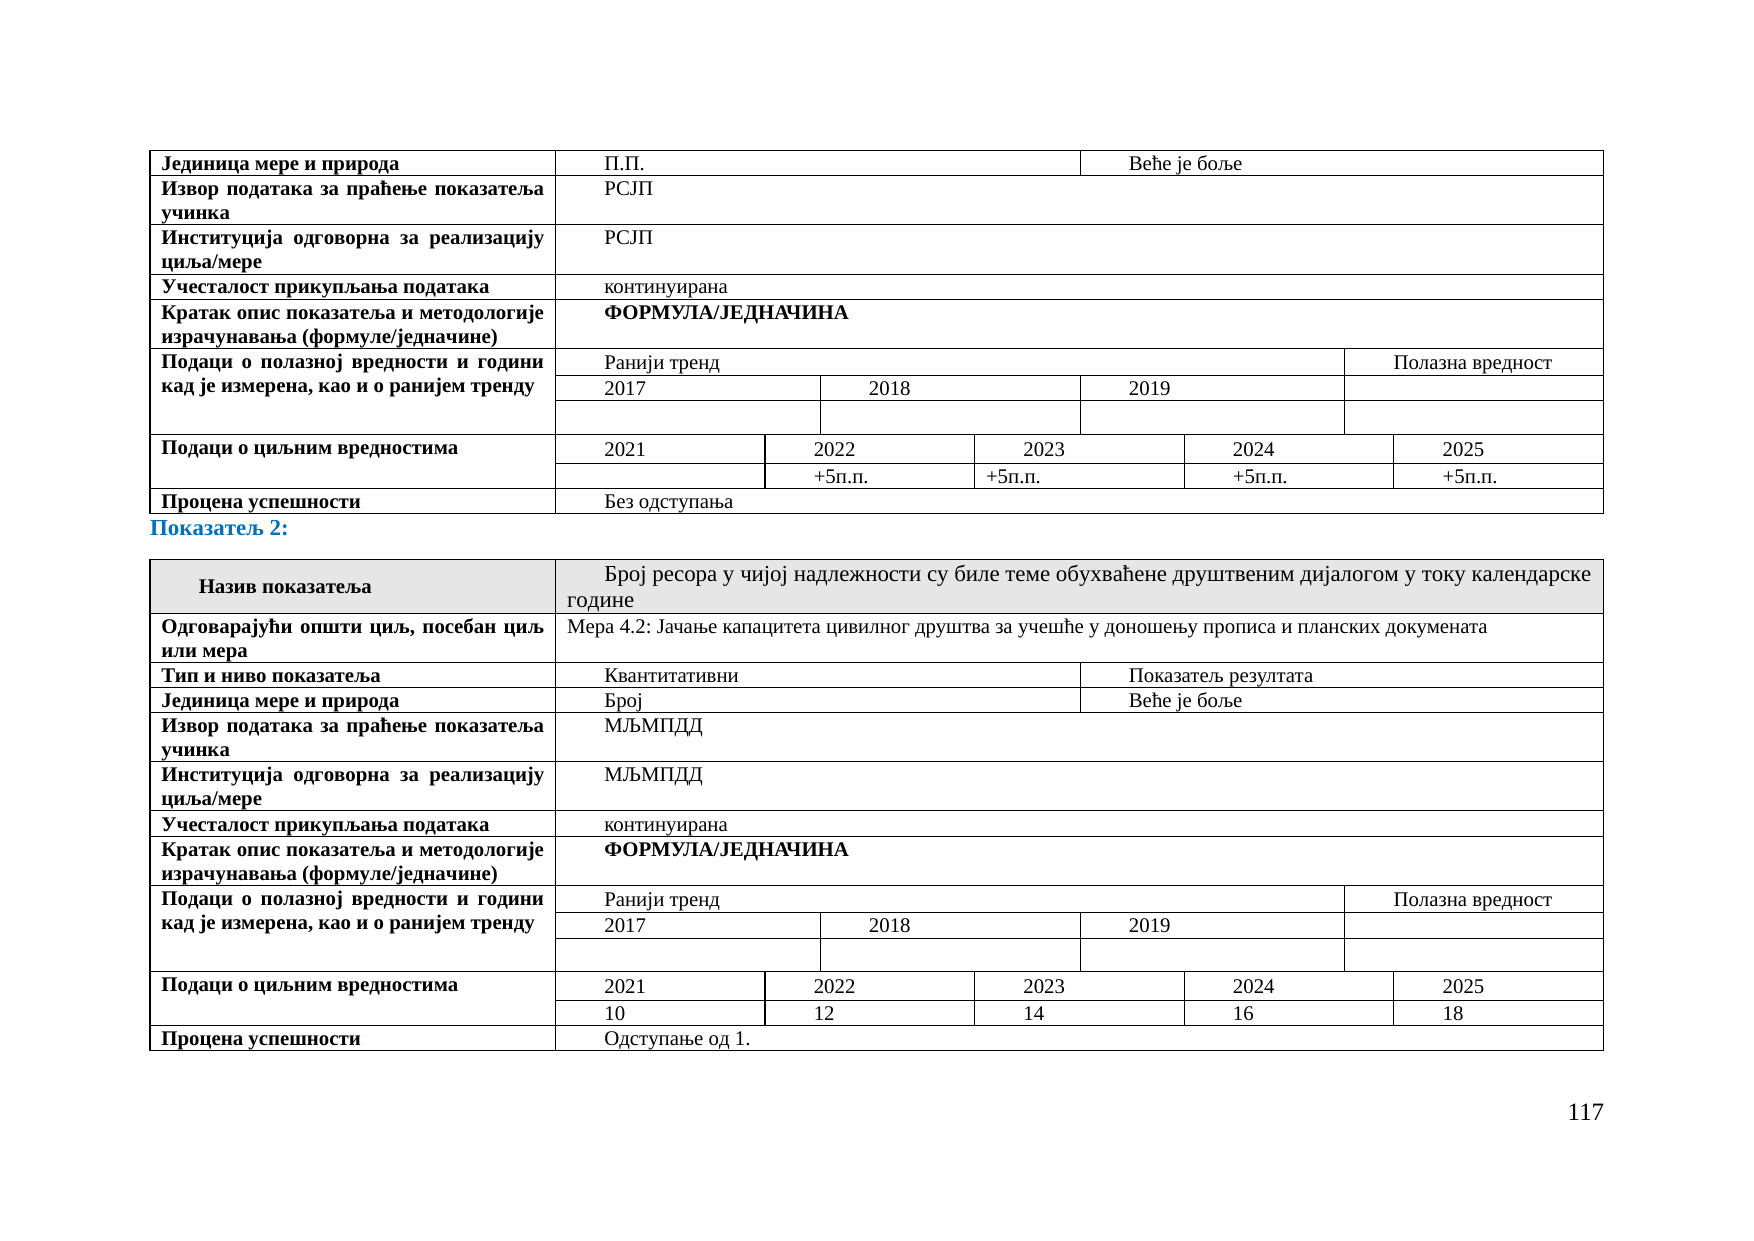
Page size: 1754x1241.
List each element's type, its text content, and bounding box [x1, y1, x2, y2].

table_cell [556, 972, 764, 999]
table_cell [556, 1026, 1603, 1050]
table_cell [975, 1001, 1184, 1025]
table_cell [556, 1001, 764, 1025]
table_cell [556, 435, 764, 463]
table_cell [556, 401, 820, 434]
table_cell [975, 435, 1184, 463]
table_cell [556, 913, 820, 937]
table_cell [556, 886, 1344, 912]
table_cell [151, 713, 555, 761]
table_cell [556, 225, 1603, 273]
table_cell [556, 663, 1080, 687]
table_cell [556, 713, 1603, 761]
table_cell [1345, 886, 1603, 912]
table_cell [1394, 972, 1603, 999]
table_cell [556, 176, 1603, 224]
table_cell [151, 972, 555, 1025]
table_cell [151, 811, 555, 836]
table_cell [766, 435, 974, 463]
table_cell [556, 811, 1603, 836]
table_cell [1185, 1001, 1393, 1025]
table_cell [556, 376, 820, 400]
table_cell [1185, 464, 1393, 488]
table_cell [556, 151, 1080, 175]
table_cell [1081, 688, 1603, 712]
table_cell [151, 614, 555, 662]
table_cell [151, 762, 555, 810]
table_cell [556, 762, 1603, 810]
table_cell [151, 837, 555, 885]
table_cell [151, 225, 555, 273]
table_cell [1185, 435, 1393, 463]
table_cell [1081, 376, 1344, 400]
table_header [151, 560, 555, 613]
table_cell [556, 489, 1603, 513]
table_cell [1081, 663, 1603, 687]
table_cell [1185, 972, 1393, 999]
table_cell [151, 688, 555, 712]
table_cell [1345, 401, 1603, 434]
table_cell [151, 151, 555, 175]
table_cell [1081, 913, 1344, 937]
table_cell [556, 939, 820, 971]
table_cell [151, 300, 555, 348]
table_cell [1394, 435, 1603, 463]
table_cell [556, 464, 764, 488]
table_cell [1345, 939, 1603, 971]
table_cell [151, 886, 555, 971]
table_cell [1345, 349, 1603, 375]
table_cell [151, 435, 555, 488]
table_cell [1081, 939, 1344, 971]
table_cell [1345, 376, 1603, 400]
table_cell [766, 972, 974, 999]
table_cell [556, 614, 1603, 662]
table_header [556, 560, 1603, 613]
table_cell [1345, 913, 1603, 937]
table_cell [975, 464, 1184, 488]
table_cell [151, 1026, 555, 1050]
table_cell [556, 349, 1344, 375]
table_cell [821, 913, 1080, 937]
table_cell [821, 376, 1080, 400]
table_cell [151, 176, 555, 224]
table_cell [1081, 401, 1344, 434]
text Показатељ 2: [150, 514, 1604, 540]
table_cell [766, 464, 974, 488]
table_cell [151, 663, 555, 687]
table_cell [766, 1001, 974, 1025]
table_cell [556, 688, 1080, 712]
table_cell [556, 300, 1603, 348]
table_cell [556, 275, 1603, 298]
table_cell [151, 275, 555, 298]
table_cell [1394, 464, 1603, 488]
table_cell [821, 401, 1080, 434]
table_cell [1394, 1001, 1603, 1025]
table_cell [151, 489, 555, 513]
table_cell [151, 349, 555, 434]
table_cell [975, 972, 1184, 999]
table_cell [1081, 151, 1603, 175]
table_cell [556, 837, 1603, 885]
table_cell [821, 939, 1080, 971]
